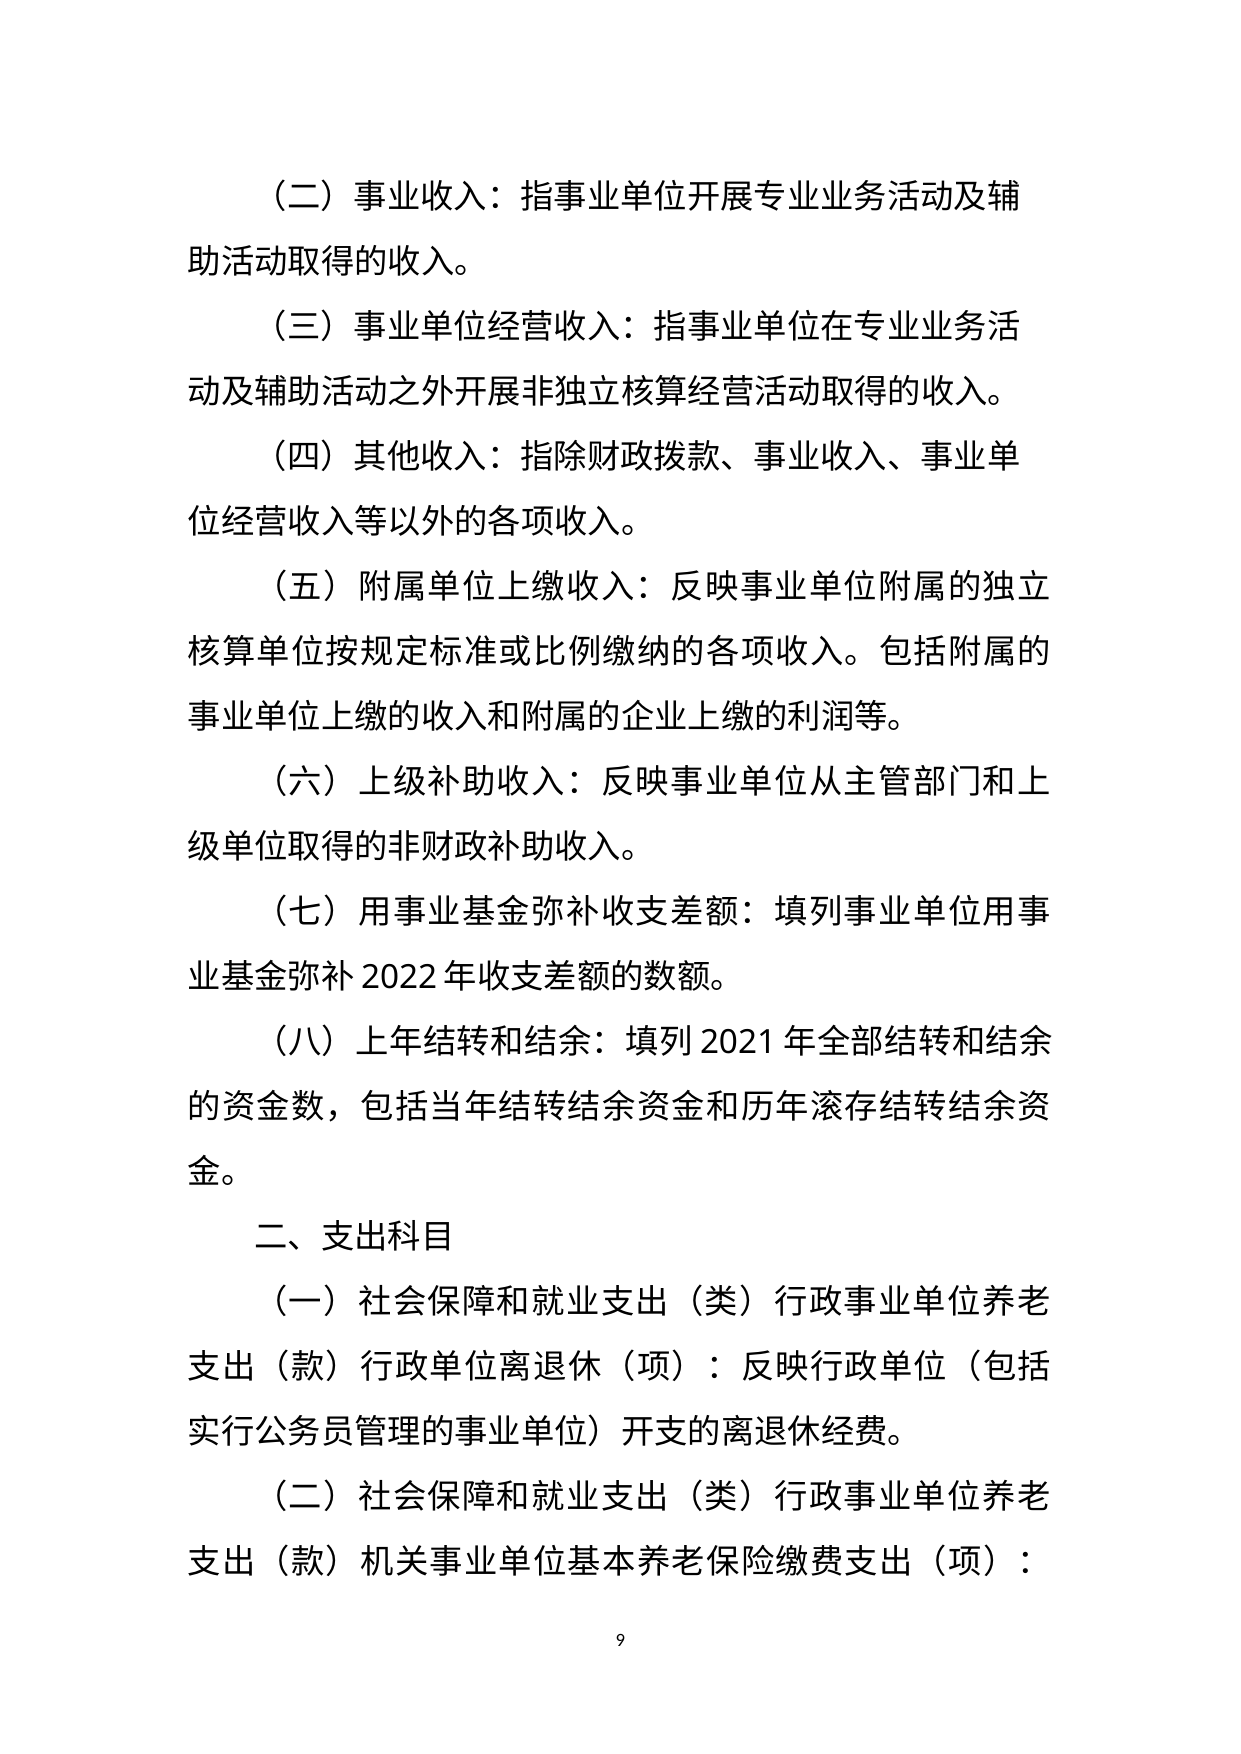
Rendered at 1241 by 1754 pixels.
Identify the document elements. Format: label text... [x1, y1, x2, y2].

text （七）用事业基金弥补收支差额：填列事业单位用事业基金弥补2022年收支差额的数额。 [187, 877, 1053, 1007]
text （一）社会保障和就业支出（类）行政事业单位养老支出（款）行政单位离退休（项）：反映行政单位（包括实行公务员管理的事业单位）开支的离退休经费。 [187, 1267, 1053, 1462]
text （五）附属单位上缴收入：反映事业单位附属的独立核算单位按规定标准或比例缴纳的各项收入。包括附属的事业单位上缴的收入和附属的企业上缴的利润等。 [187, 552, 1053, 747]
text 二、支出科目 [187, 1202, 1053, 1267]
text （三）事业单位经营收入：指事业单位在专业业务活动及辅助活动之外开展非独立核算经营活动取得的收入。 [187, 292, 1053, 422]
text （八）上年结转和结余：填列2021年全部结转和结余的资金数，包括当年结转结余资金和历年滚存结转结余资金。 [187, 1007, 1053, 1202]
text （二）事业收入：指事业单位开展专业业务活动及辅助活动取得的收入。 [187, 162, 1053, 292]
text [187, 1462, 1053, 1592]
text （四）其他收入：指除财政拨款、事业收入、事业单位经营收入等以外的各项收入。 [187, 422, 1053, 552]
text （六）上级补助收入：反映事业单位从主管部门和上级单位取得的非财政补助收入。 [187, 747, 1053, 877]
